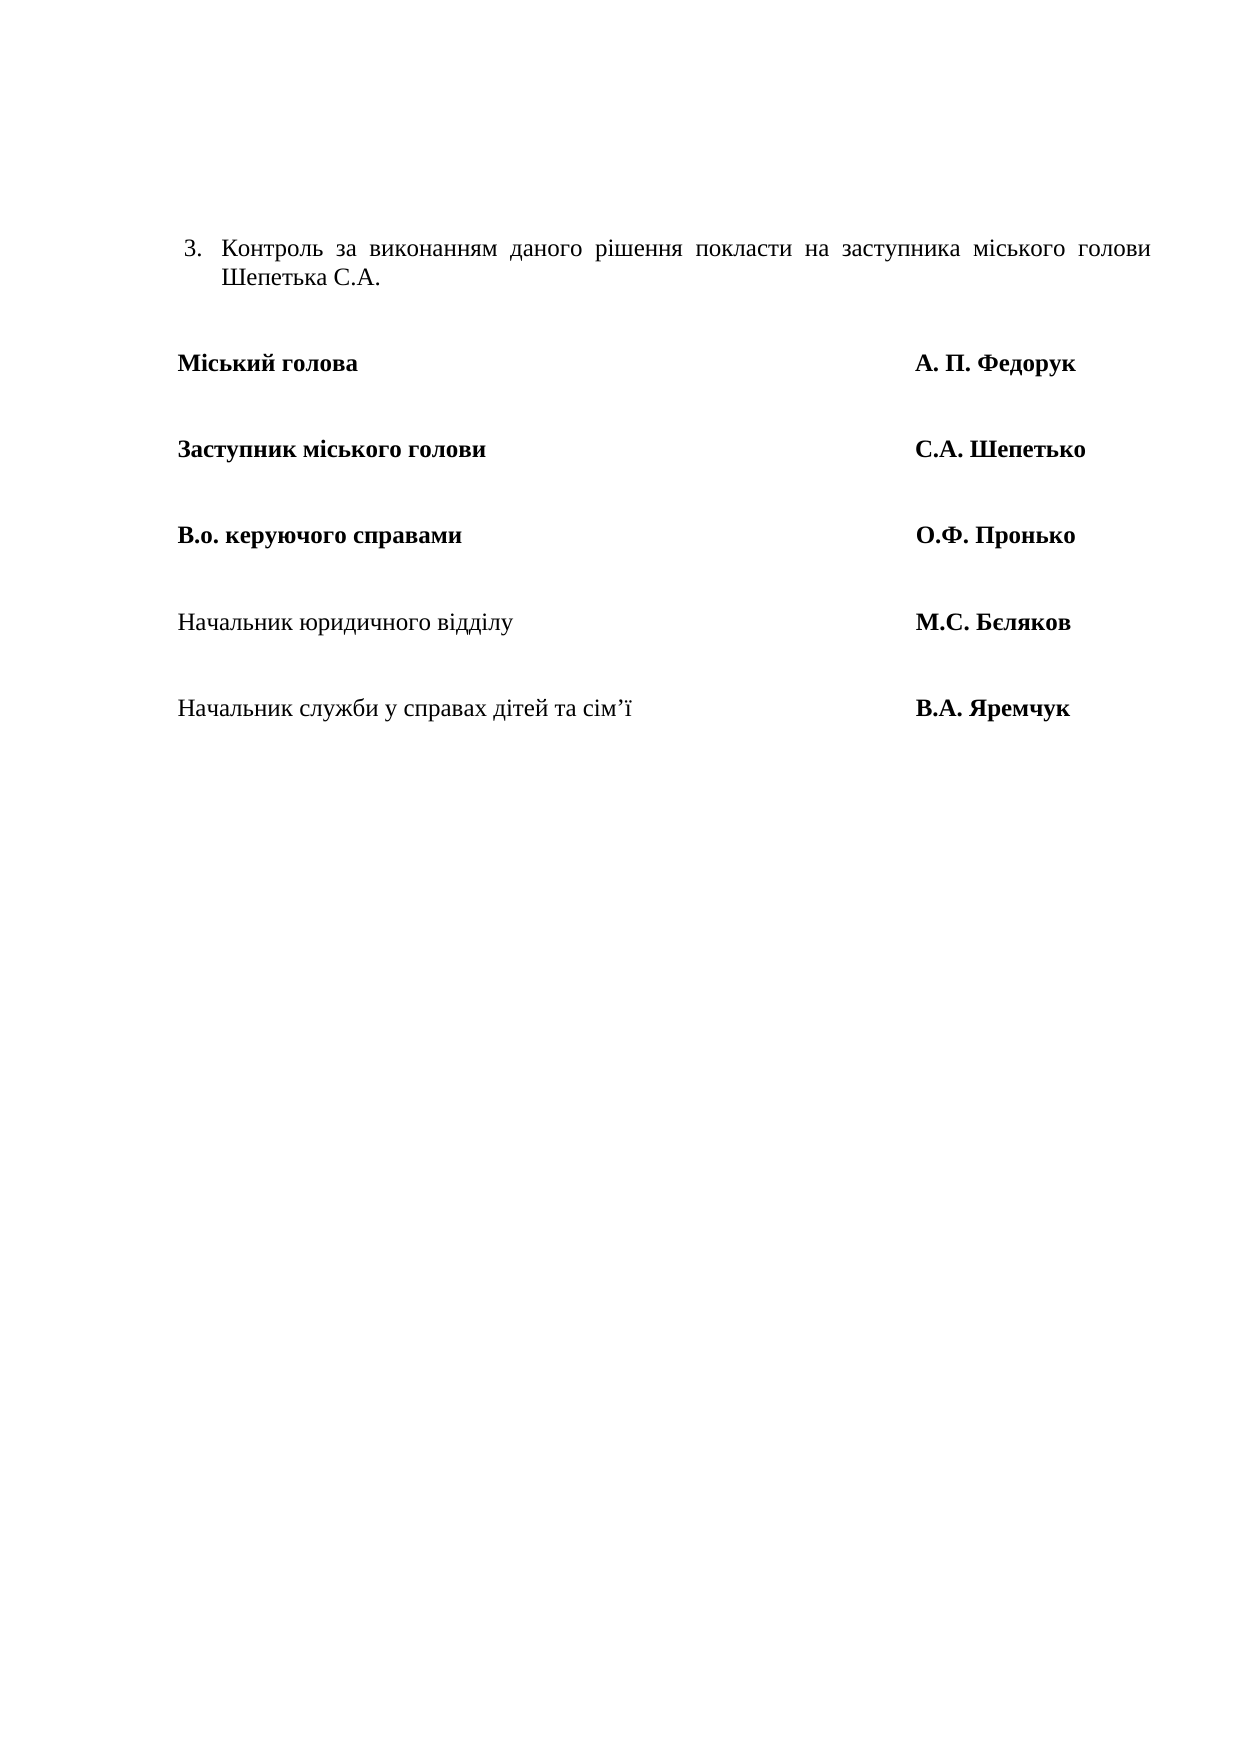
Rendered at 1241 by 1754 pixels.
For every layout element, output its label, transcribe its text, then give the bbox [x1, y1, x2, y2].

text Міський голова А. П. Федорук [177, 348, 1152, 377]
text Начальник юридичного відділу М.С. Бєляков [177, 607, 1152, 636]
text В.о. керуючого справами О.Ф. Пронько [177, 521, 1152, 549]
text Начальник служби у справах дітей та сім’ї В.А. Яремчук [177, 693, 1152, 722]
list Контроль за виконанням даного рішення покласти на заступника міського голови Шепетька С.А. [183, 233, 1152, 291]
text Заступник міського голови С.А. Шепетько [177, 434, 1152, 463]
